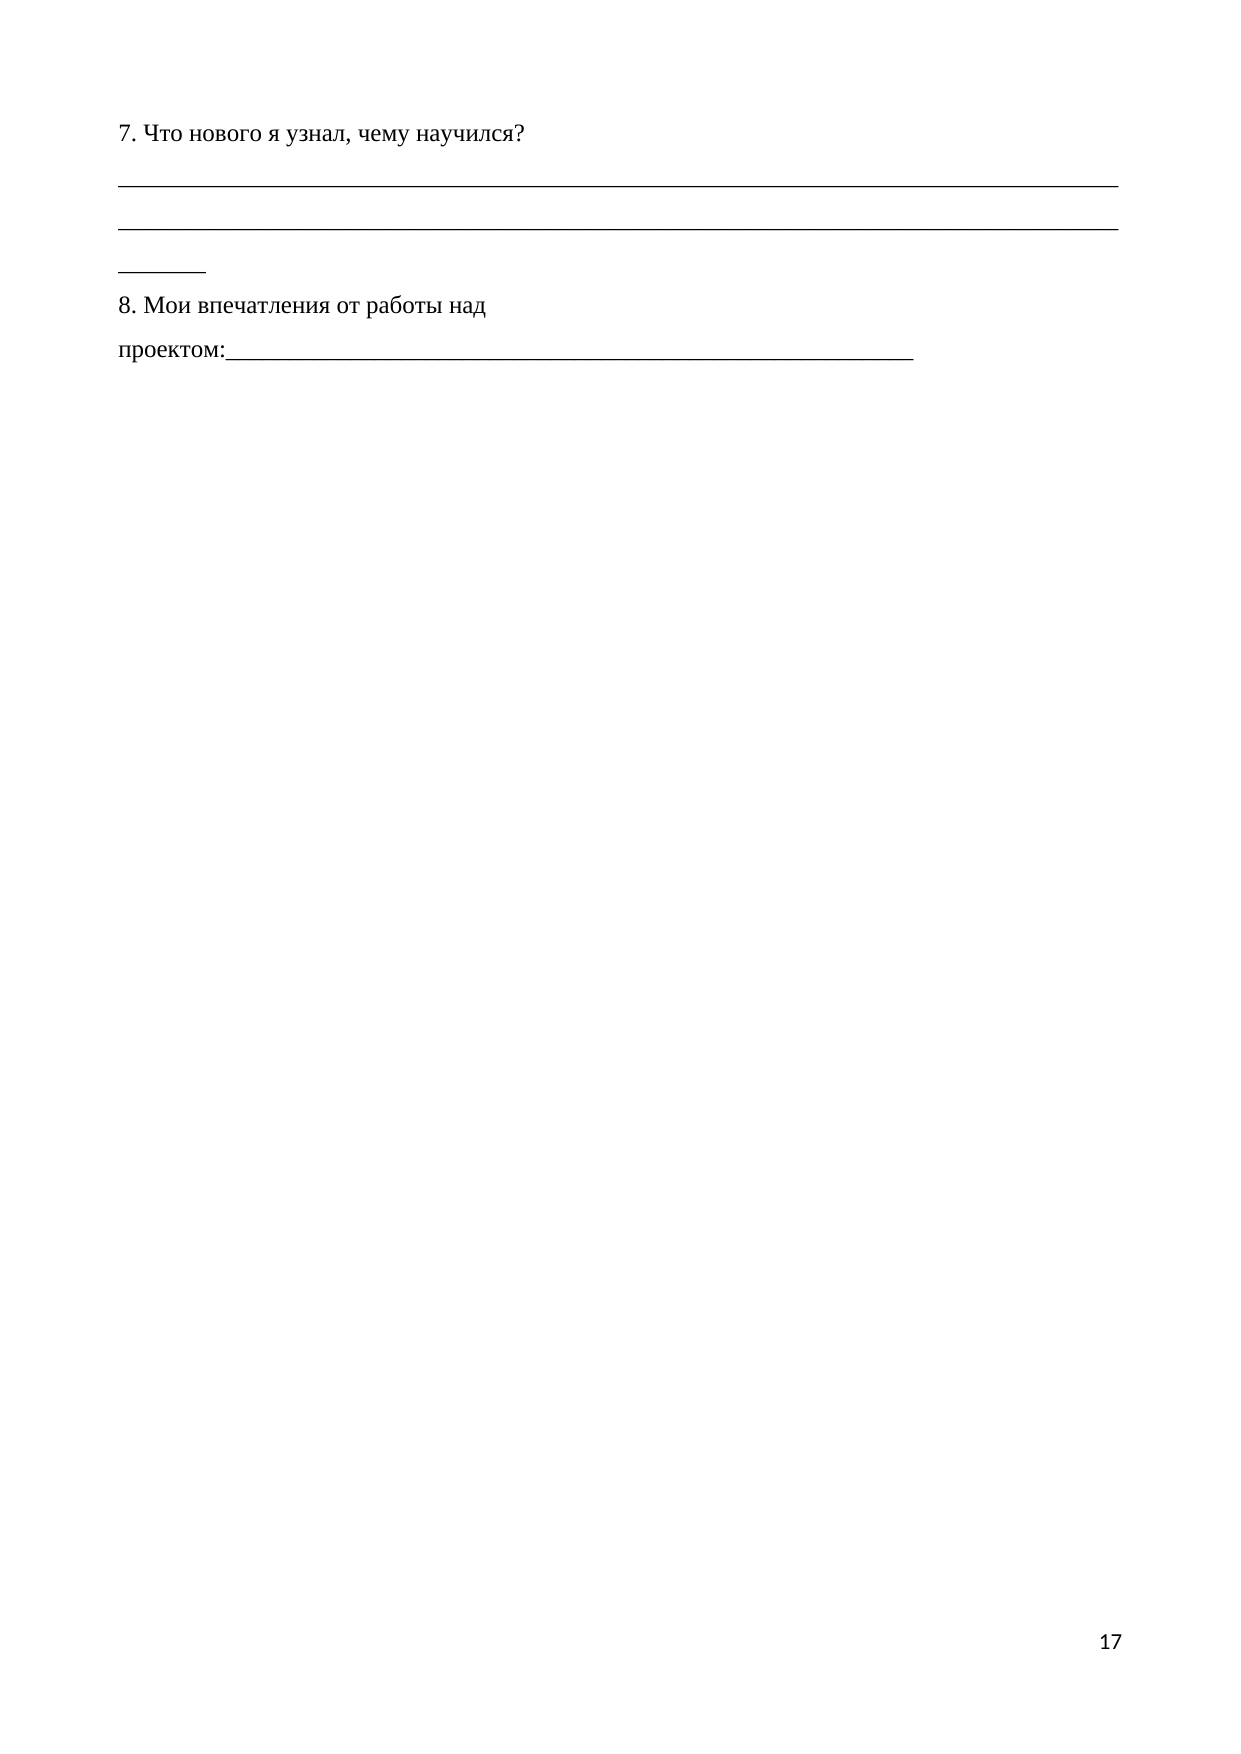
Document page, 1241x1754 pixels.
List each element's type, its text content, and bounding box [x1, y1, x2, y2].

text 7. Что нового я узнал, чему научился? [118, 118, 1122, 147]
text _______________________________________________________________________________________________________________________________________________________________________ [118, 161, 1122, 276]
text 8. Мои впечатления от работы над проектом:_______________________________________________________ [118, 291, 1122, 362]
